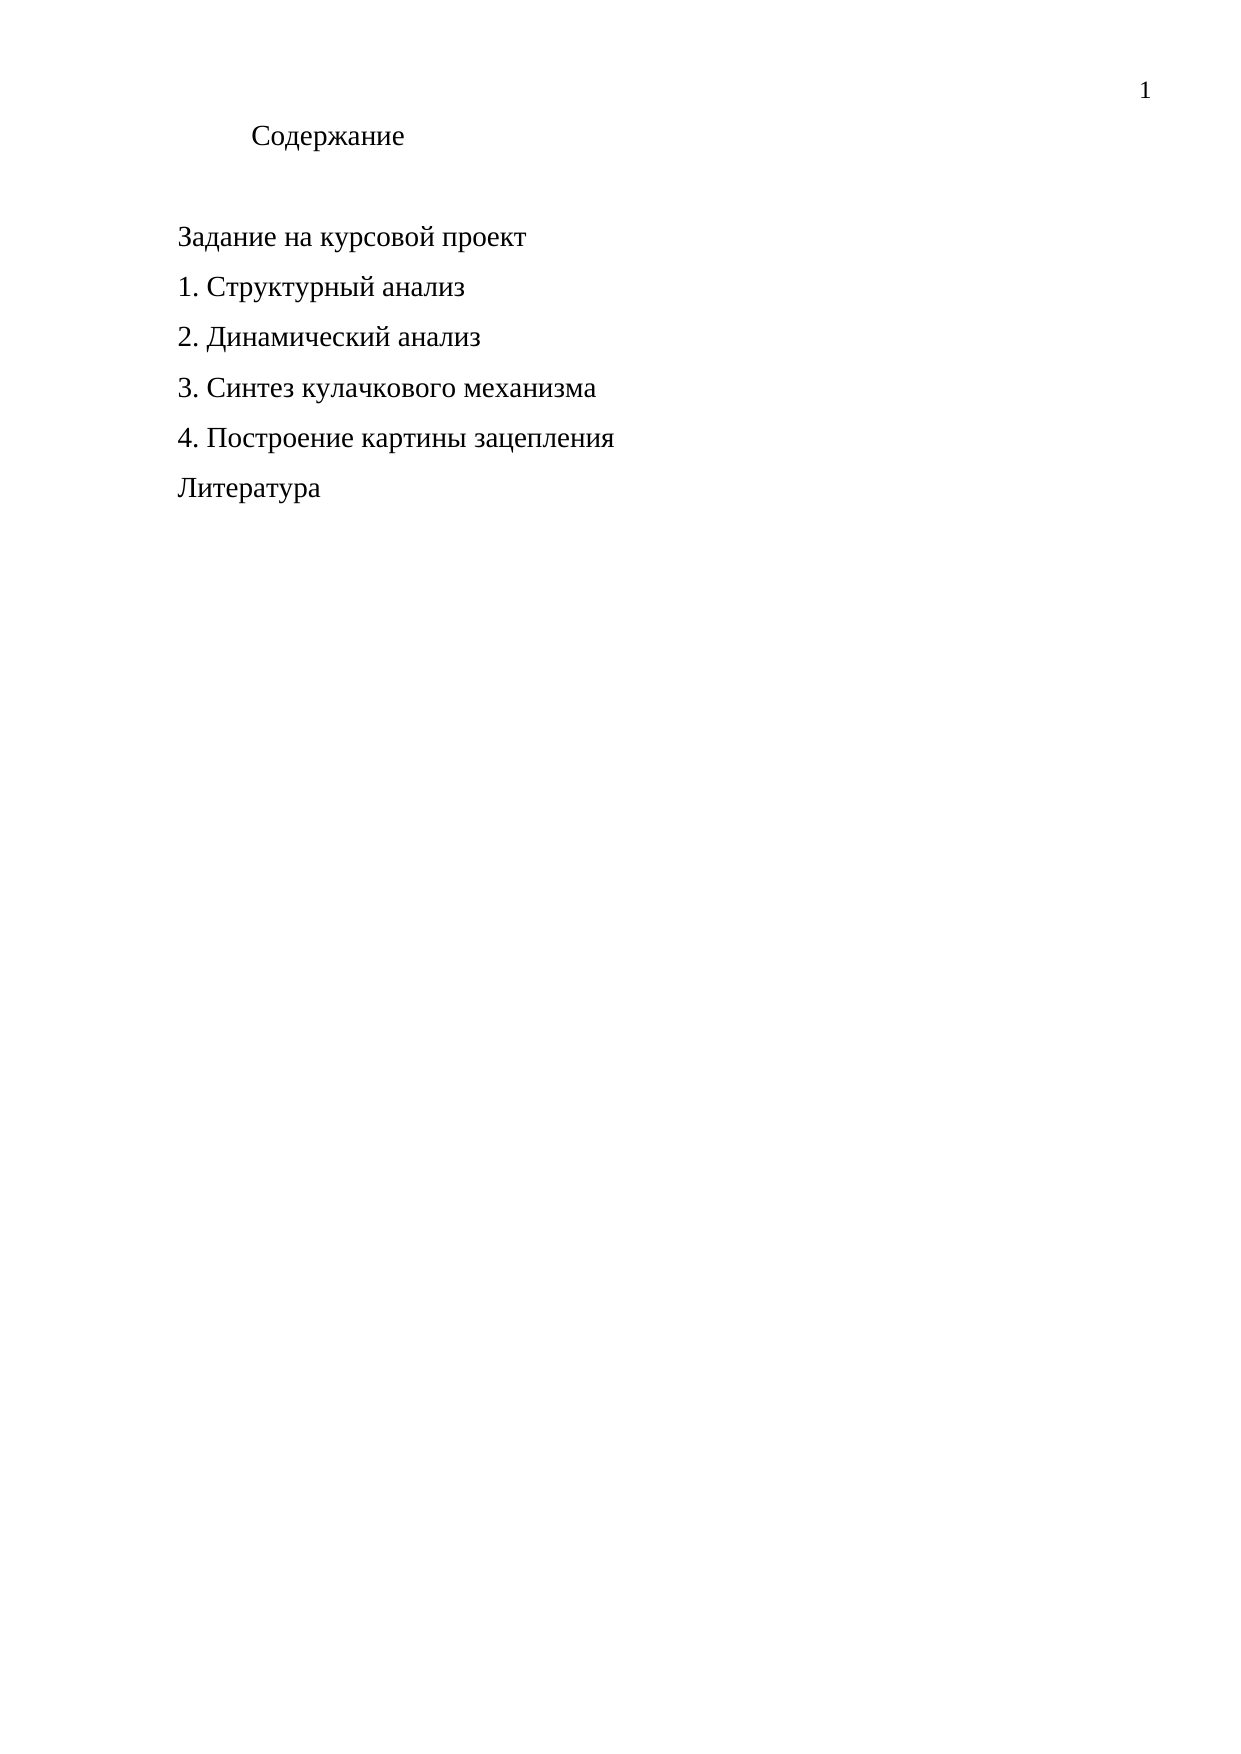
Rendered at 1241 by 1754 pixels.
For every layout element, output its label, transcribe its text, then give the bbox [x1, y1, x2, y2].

text 4. Построение картины зацепления [177, 420, 1152, 453]
text 1. Структурный анализ [177, 269, 1152, 303]
text Содержание [177, 118, 1152, 152]
text 3. Синтез кулачкового механизма [177, 370, 1152, 403]
text Литература [177, 470, 1152, 504]
text Задание на курсовой проект [177, 219, 1152, 252]
text 2. Динамический анализ [177, 319, 1152, 353]
